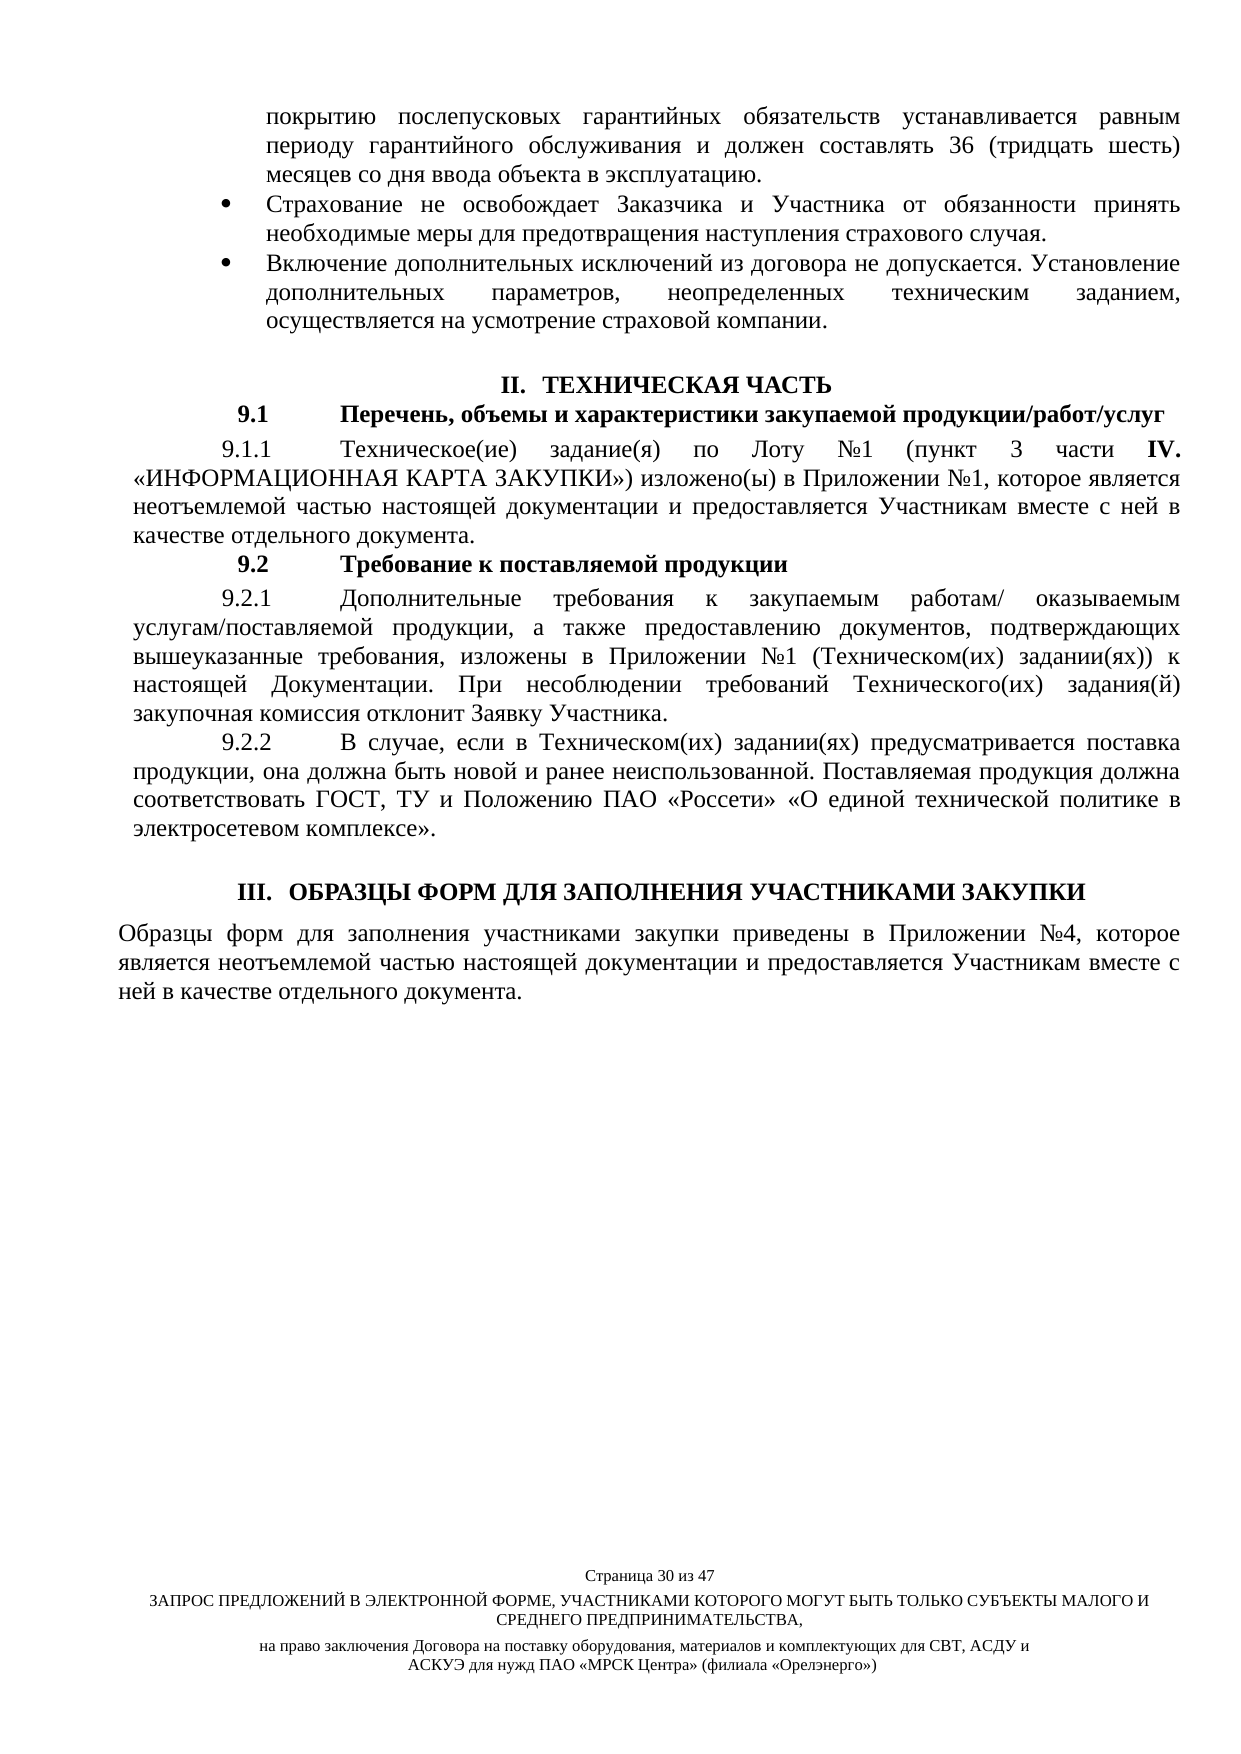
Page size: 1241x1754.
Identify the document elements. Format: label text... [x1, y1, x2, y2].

subtitle Дополнительные требования к закупаемым работам/ оказываемым услугам/поставляемой продукции, а также предоставлению документов, подтверждающих вышеуказанные требования, изложены в Приложении №1 (Техническом(их) задании(ях)) к настоящей Документации. При несоблюдении требований Технического(их) задания(й) закупочная комиссия отклонит Заявку Участника. [133, 583, 1181, 727]
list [222, 101, 1181, 187]
subtitle В случае, если в Техническом(их) задании(ях) предусматривается поставка продукции, она должна быть новой и ранее неиспользованной. Поставляемая продукция должна соответствовать ГОСТ, ТУ и Положению ПАО «Россети» «О единой технической политике в электросетевом комплексе». [133, 727, 1181, 842]
subtitle Требование к поставляемой продукции [178, 549, 1181, 578]
subtitle ОБРАЗЦЫ ФОРМ ДЛЯ ЗАПОЛНЕНИЯ УЧАСТНИКАМИ ЗАКУПКИ [118, 877, 1181, 906]
subtitle ТЕХНИЧЕСКАЯ ЧАСТЬ [118, 371, 1181, 399]
subtitle Образцы форм для заполнения участниками закупки приведены в Приложении №4, которое является неотъемлемой частью настоящей документации и предоставляется Участникам вместе с ней в качестве отдельного документа. [118, 918, 1181, 1004]
list Страхование не освобождает Заказчика и Участника от обязанности принять необходимые меры для предотвращения наступления страхового случая. [222, 189, 1181, 246]
subtitle Перечень, объемы и характеристики закупаемой продукции/работ/услуг [178, 399, 1181, 428]
subtitle Техническое(ие) задание(я) по Лоту №1 (пункт 3 части IV. «ИНФОРМАЦИОННАЯ КАРТА ЗАКУПКИ») изложено(ы) в Приложении №1, которое является неотъемлемой частью настоящей документации и предоставляется Участникам вместе с ней в качестве отдельного документа. [133, 434, 1181, 549]
list Включение дополнительных исключений из договора не допускается. Установление дополнительных параметров, неопределенных техническим заданием, осуществляется на усмотрение страховой компании. [222, 248, 1181, 334]
